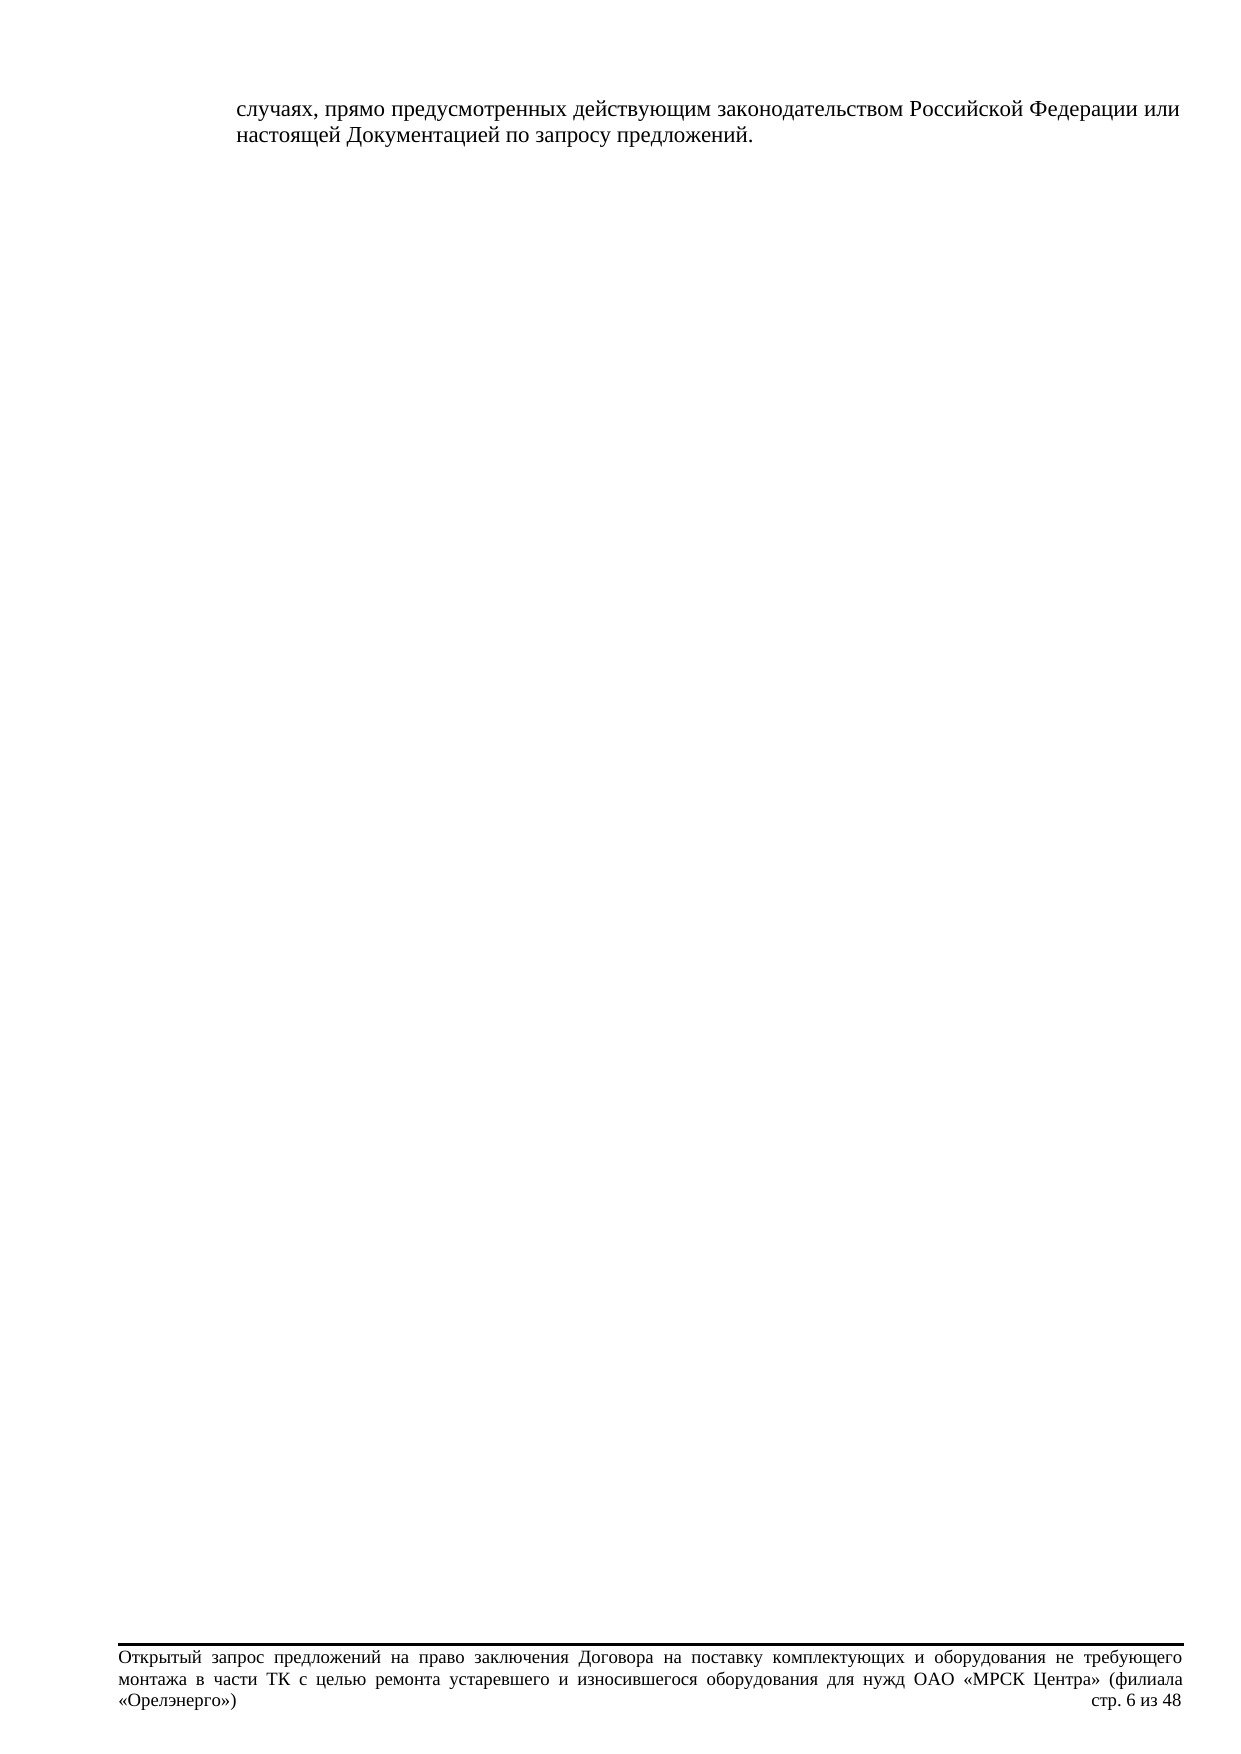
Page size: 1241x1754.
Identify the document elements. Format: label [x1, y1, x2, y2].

text [236, 95, 1181, 148]
